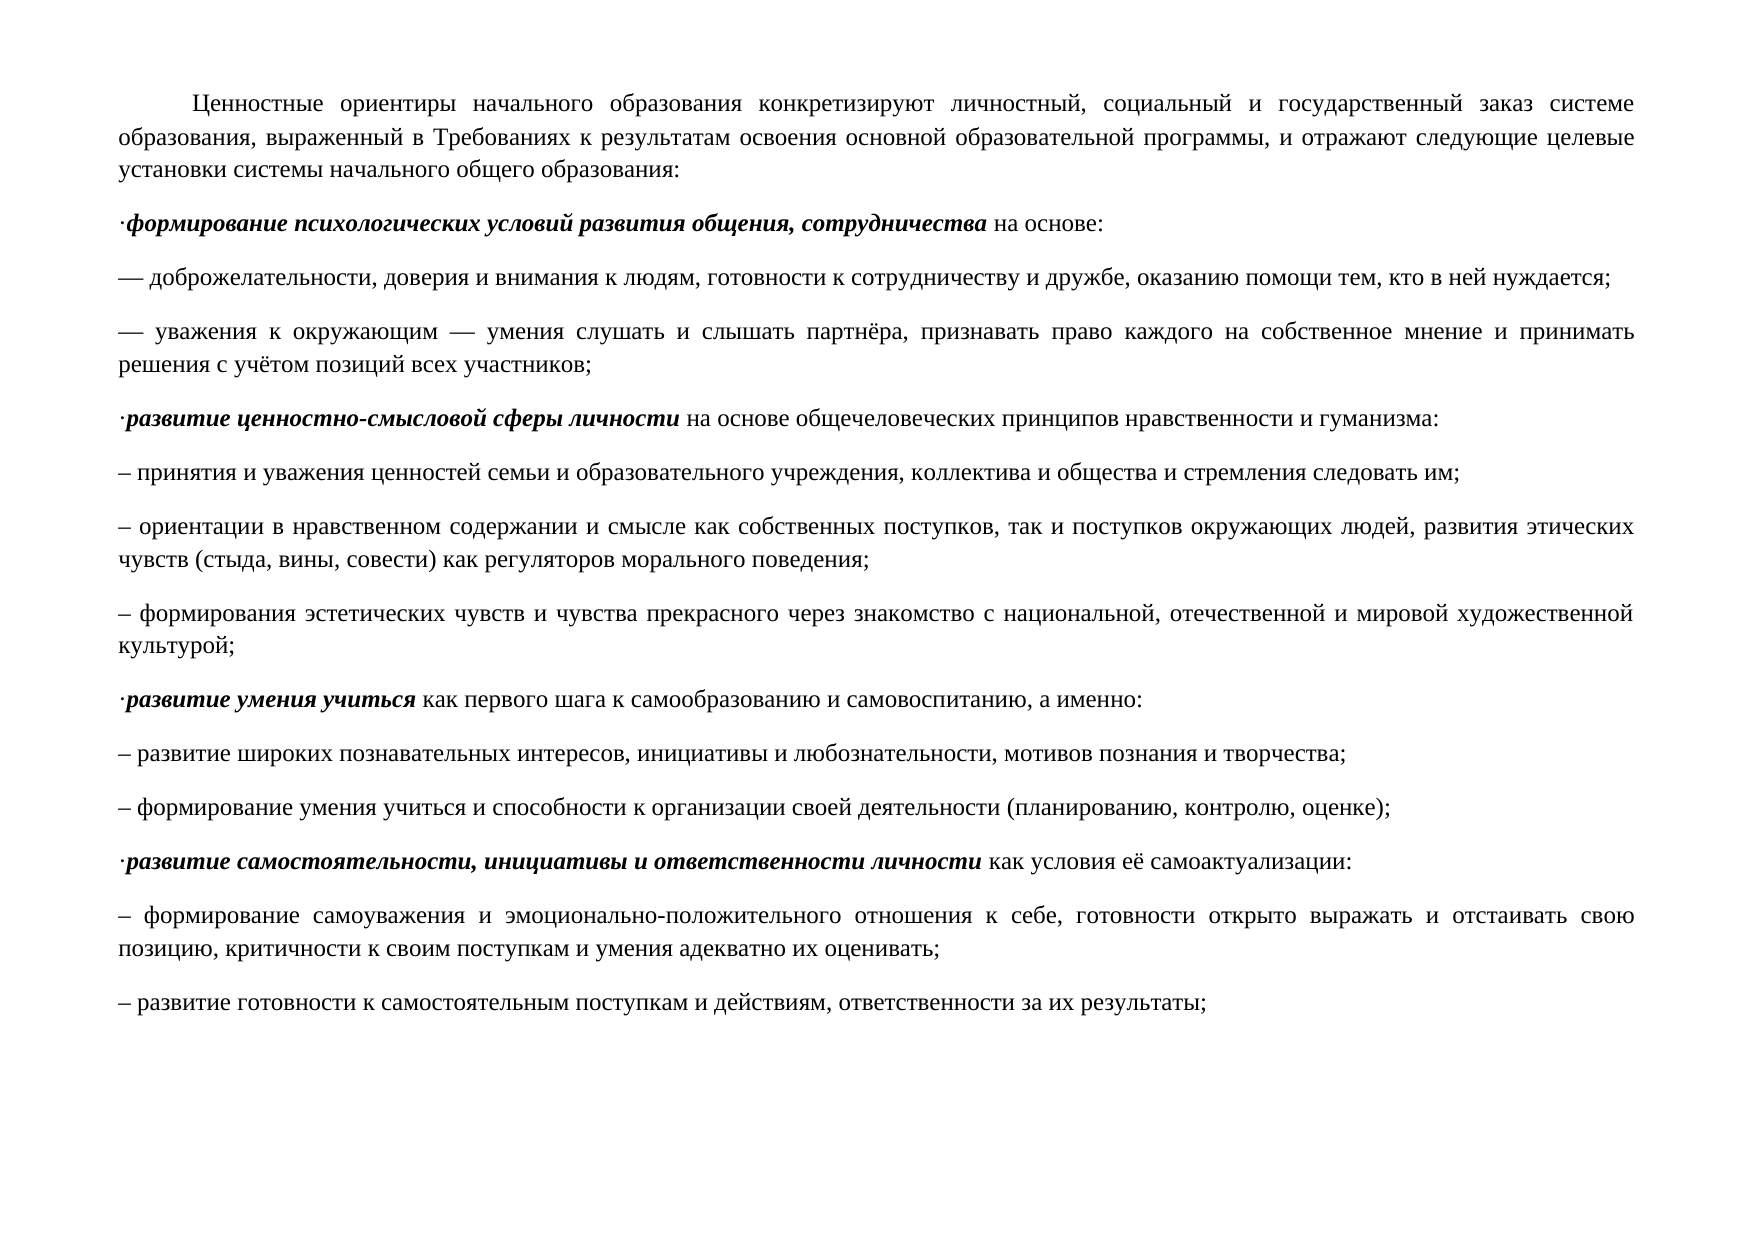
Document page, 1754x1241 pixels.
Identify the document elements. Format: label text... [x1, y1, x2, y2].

text – формирование умения учиться и способности к организации своей деятельности (планированию, контролю, оценке); [118, 792, 1636, 821]
text — доброжелательности, доверия и внимания к людям, готовности к сотрудничеству и дружбе, оказанию помощи тем, кто в ней нуждается; [118, 262, 1636, 291]
text – ориентации в нравственном содержании и смысле как собственных поступков, так и поступков окружающих людей, развития этических чувств (стыда, вины, совести) как регуляторов морального поведения; [118, 511, 1636, 572]
text ·развитие ценностно-смысловой сферы личности на основе общечеловеческих принципов нравственности и гуманизма: [118, 403, 1636, 432]
text – принятия и уважения ценностей семьи и образовательного учреждения, коллектива и общества и стремления следовать им; [118, 457, 1636, 486]
text – формирования эстетических чувств и чувства прекрасного через знакомство с национальной, отечественной и мировой художественной культурой; [118, 598, 1636, 659]
text – развитие широких познавательных интересов, инициативы и любознательности, мотивов познания и творчества; [118, 738, 1636, 767]
text Ценностные ориентиры начального образования конкретизируют личностный, социальный и государственный заказ системе образования, выраженный в Требованиях к результатам освоения основной образовательной программы, и отражают следующие целевые установки системы начального общего образования: [118, 88, 1636, 183]
text – формирование самоуважения и эмоционально-положительного отношения к себе, готовности открыто выражать и отстаивать свою позицию, критичности к своим поступкам и умения адекватно их оценивать; [118, 900, 1636, 962]
text ·развитие самостоятельности, инициативы и ответственности личности как условия её самоактуализации: [118, 846, 1636, 875]
text – развитие готовности к самостоятельным поступкам и действиям, ответственности за их результаты; [118, 987, 1636, 1016]
text ·развитие умения учиться как первого шага к самообразованию и самовоспитанию, а именно: [118, 684, 1636, 713]
text — уважения к окружающим — умения слушать и слышать партнёра, признавать право каждого на собственное мнение и принимать решения с учётом позиций всех участников; [118, 316, 1636, 378]
text ·формирование психологических условий развития общения, сотрудничества на основе: [118, 208, 1636, 237]
